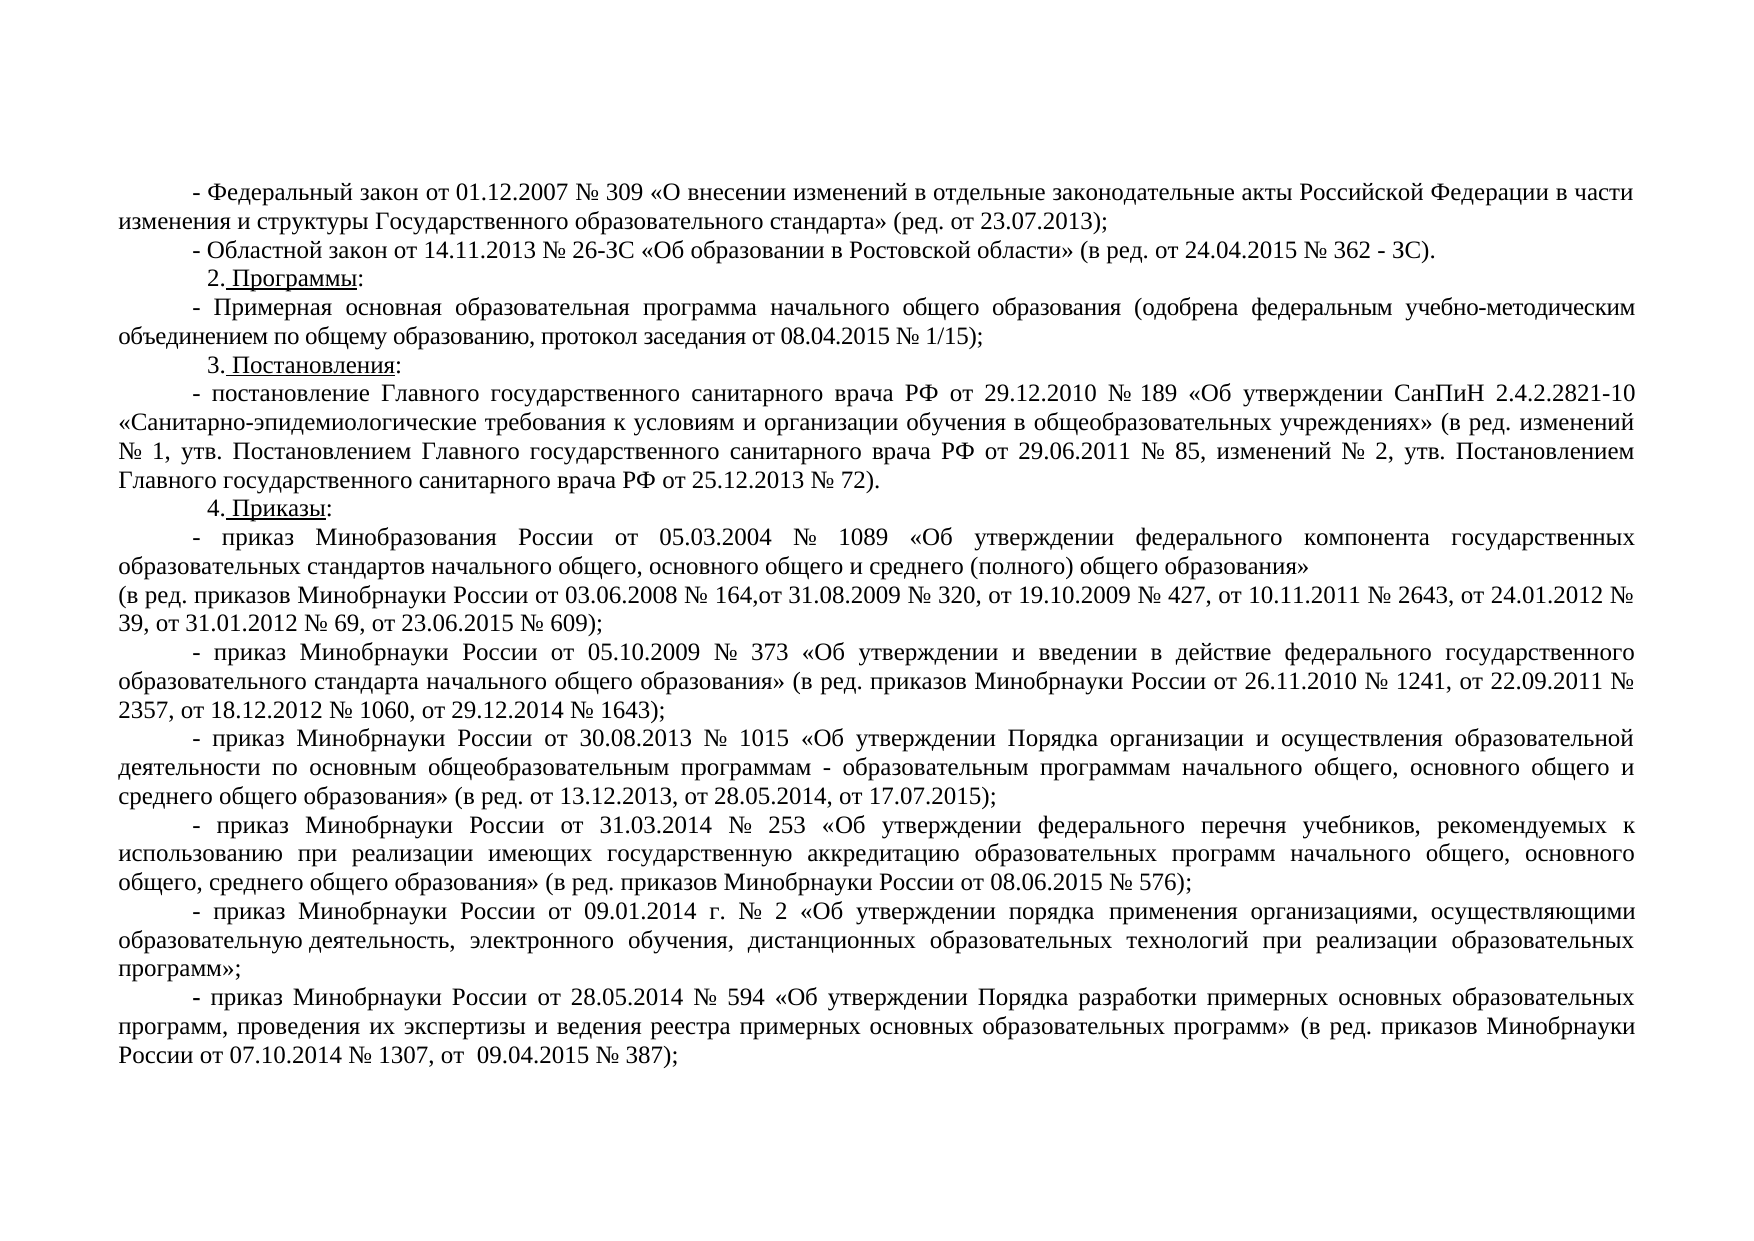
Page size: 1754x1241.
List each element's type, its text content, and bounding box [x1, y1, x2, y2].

text - приказ Минобрнауки России от 30.08.2013 № 1015 «Об утверждении Порядка организации и осуществления образовательной деятельности по основным общеобразовательным программам - образовательным программам начального общего, основного общего и среднего общего образования» (в ред. от 13.12.2013, от 28.05.2014, от 17.07.2015); [118, 723, 1636, 810]
text - Примерная основная образовательная программа начального общего образования (одобрена федеральным учебно-методическим объединением по общему образованию, протокол заседания от 08.04.2015 № 1/15); [118, 292, 1636, 350]
text (в ред. приказов Минобрнауки России от 03.06.2008 № 164,от 31.08.2009 № 320, от 19.10.2009 № 427, от 10.11.2011 № 2643, от 24.01.2012 № 39, от 31.01.2012 № 69, от 23.06.2015 № 609); [118, 580, 1636, 637]
text 3. Постановления: [118, 350, 1636, 378]
text - приказ Минобразования России от 05.03.2004 № 1089 «Об утверждении федерального компонента государственных образовательных стандартов начального общего, основного общего и среднего (полного) общего образования» [118, 522, 1636, 580]
text 2. Программы: [118, 263, 1636, 292]
text - постановление Главного государственного санитарного врача РФ от 29.12.2010 № 189 «Об утверждении СанПиН 2.4.2.2821-10 «Санитарно-эпидемиологические требования к условиям и организации обучения в общеобразовательных учреждениях» (в ред. изменений № 1, утв. Постановлением Главного государственного санитарного врача РФ от 29.06.2011 № 85, изменений № 2, утв. Постановлением Главного государственного санитарного врача РФ от 25.12.2013 № 72). [118, 378, 1636, 493]
text - приказ Минобрнауки России от 09.01.2014 г. № 2 «Об утверждении порядка применения организациями, осуществляющими образовательную деятельность, электронного обучения, дистанционных образовательных технологий при реализации образовательных программ»; [118, 896, 1636, 982]
text - Областной закон от 14.11.2013 № 26-ЗС «Об образовании в Ростовской области» (в ред. от 24.04.2015 № 362 - ЗС). [118, 235, 1636, 263]
text - приказ Минобрнауки России от 31.03.2014 № 253 «Об утверждении федерального перечня учебников, рекомендуемых к использованию при реализации имеющих государственную аккредитацию образовательных программ начального общего, основного общего, среднего общего образования» (в ред. приказов Минобрнауки России от 08.06.2015 № 576); [118, 810, 1636, 896]
text - приказ Минобрнауки России от 28.05.2014 № 594 «Об утверждении Порядка разработки примерных основных образовательных программ, проведения их экспертизы и ведения реестра примерных основных образовательных программ» (в ред. приказов Минобрнауки России от 07.10.2014 № 1307, от 09.04.2015 № 387); [118, 982, 1636, 1068]
text - приказ Минобрнауки России от 05.10.2009 № 373 «Об утверждении и введении в действие федерального государственного образовательного стандарта начального общего образования» (в ред. приказов Минобрнауки России от 26.11.2010 № 1241, от 22.09.2011 № 2357, от 18.12.2012 № 1060, от 29.12.2014 № 1643); [118, 637, 1636, 723]
text 4. Приказы: [118, 493, 1636, 522]
text - Федеральный закон от 01.12.2007 № 309 «О внесении изменений в отдельные законодательные акты Российской Федерации в части изменения и структуры Государственного образовательного стандарта» (ред. от 23.07.2013); [118, 177, 1636, 235]
